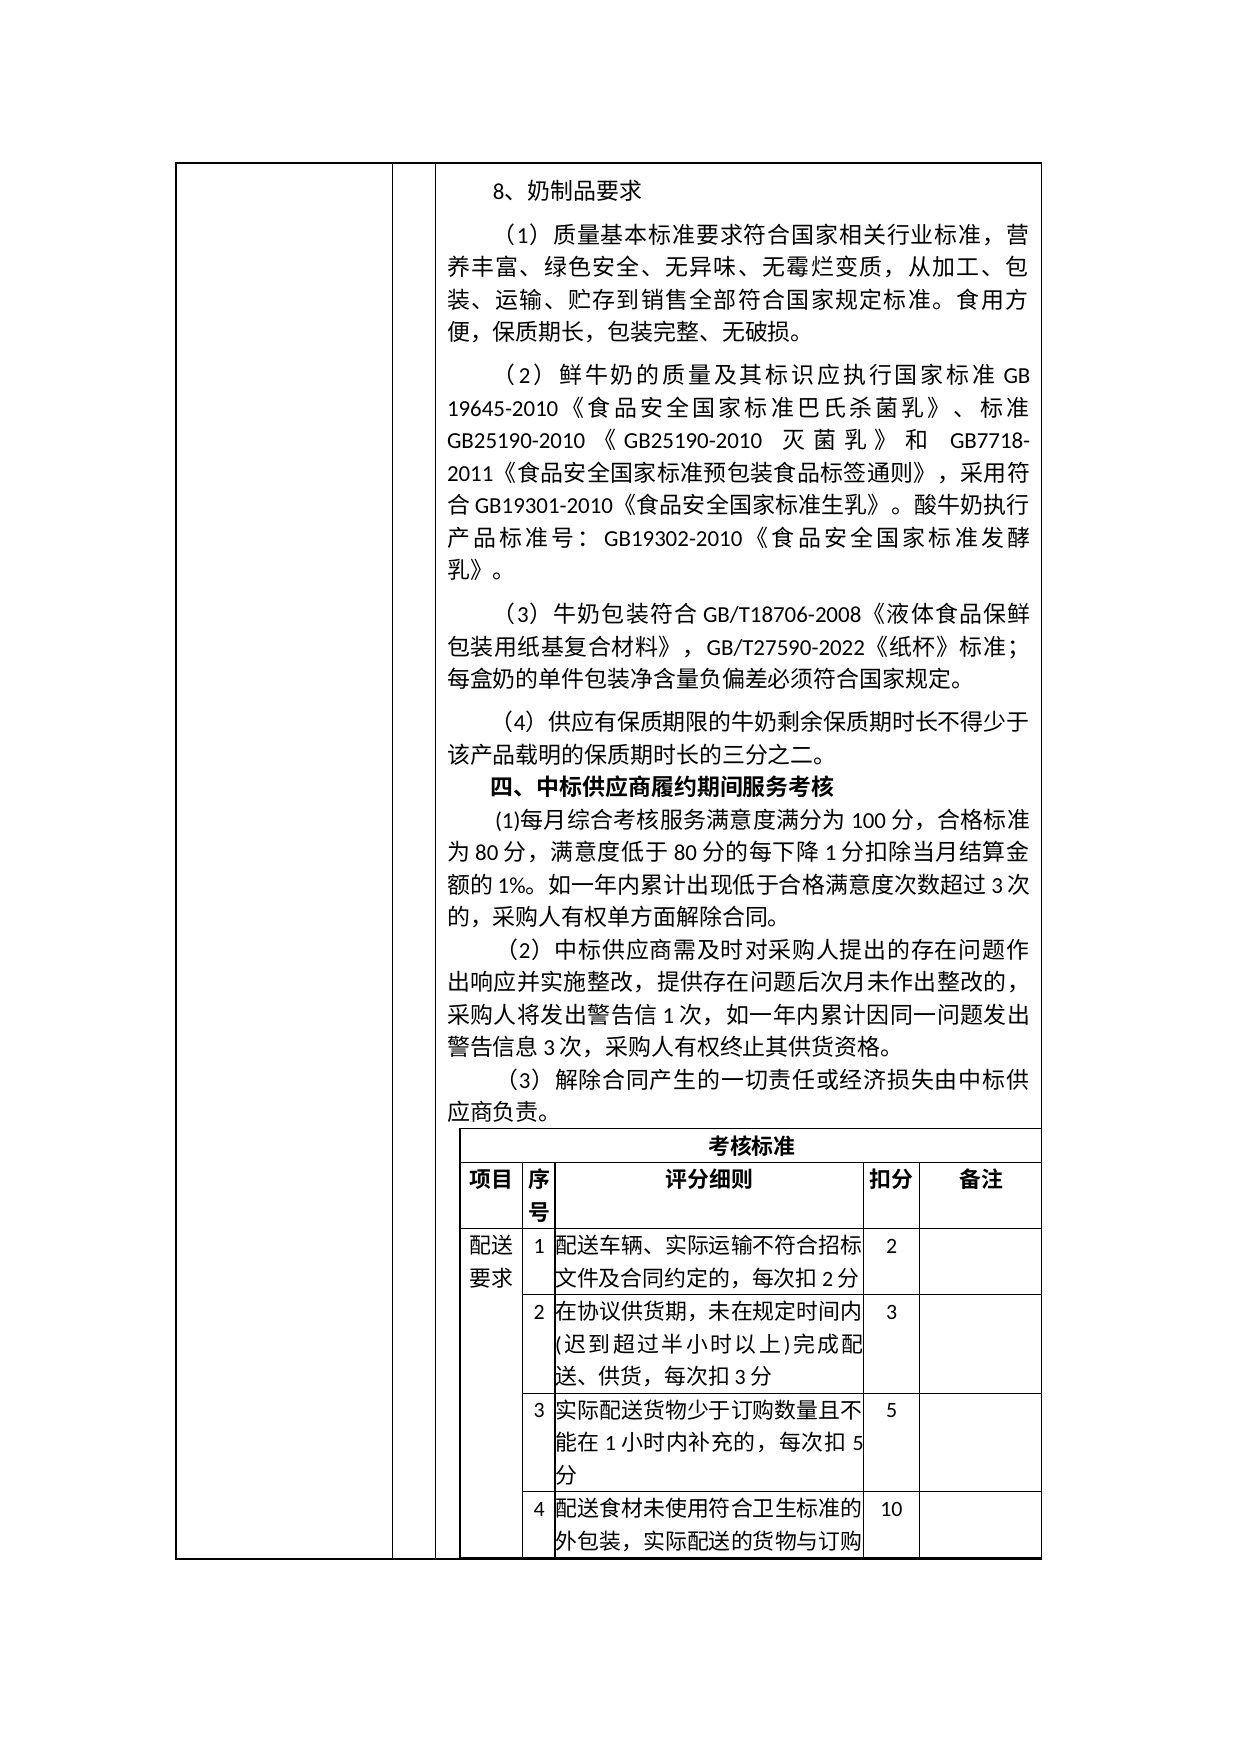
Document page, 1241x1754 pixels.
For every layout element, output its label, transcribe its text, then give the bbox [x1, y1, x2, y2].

table_cell [177, 164, 392, 1558]
table_cell 1 [393, 164, 435, 1558]
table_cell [436, 164, 1041, 1558]
